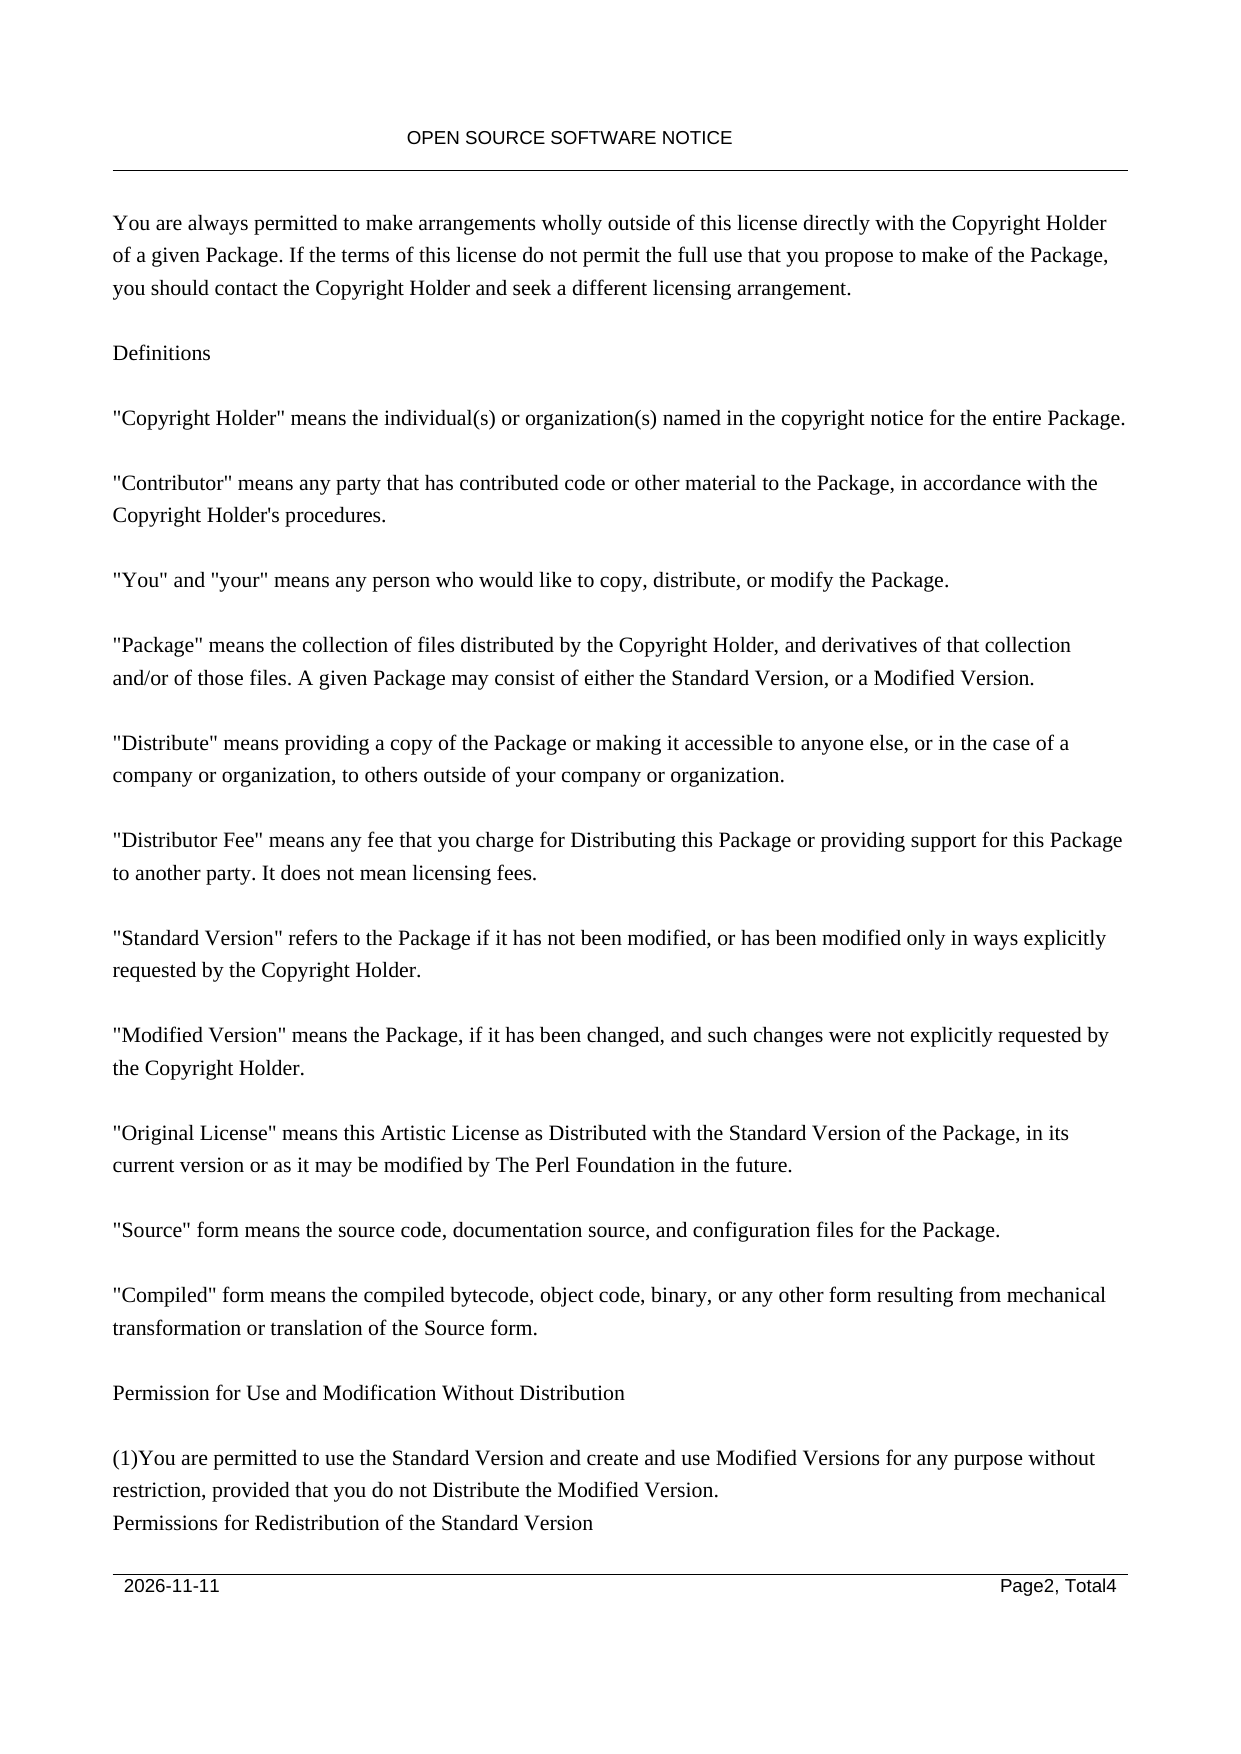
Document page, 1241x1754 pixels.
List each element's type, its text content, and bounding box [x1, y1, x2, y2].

text Permission for Use and Modification Without Distribution [112, 1376, 1128, 1409]
text Definitions [112, 336, 1128, 369]
text You are always permitted to make arrangements wholly outside of this license directly with the Copyright Holder of a given Package. If the terms of this license do not permit the full use that you propose to make of the Package, you should contact the Copyright Holder and seek a different licensing arrangement. [112, 206, 1128, 304]
text "You" and "your" means any person who would like to copy, distribute, or modify the Package. [112, 564, 1128, 596]
text "Distribute" means providing a copy of the Package or making it accessible to anyone else, or in the case of a company or organization, to others outside of your company or organization. [112, 726, 1128, 791]
text "Standard Version" refers to the Package if it has not been modified, or has been modified only in ways explicitly requested by the Copyright Holder. [112, 921, 1128, 986]
text Permissions for Redistribution of the Standard Version [112, 1506, 1128, 1539]
text "Modified Version" means the Package, if it has been changed, and such changes were not explicitly requested by the Copyright Holder. [112, 1019, 1128, 1084]
text "Source" form means the source code, documentation source, and configuration files for the Package. [112, 1214, 1128, 1246]
text "Compiled" form means the compiled bytecode, object code, binary, or any other form resulting from mechanical transformation or translation of the Source form. [112, 1279, 1128, 1344]
text "Original License" means this Artistic License as Distributed with the Standard Version of the Package, in its current version or as it may be modified by The Perl Foundation in the future. [112, 1116, 1128, 1181]
text (1)You are permitted to use the Standard Version and create and use Modified Versions for any purpose without restriction, provided that you do not Distribute the Modified Version. [112, 1441, 1128, 1506]
text "Contributor" means any party that has contributed code or other material to the Package, in accordance with the Copyright Holder's procedures. [112, 466, 1128, 531]
text "Copyright Holder" means the individual(s) or organization(s) named in the copyright notice for the entire Package. [112, 401, 1128, 434]
text "Distributor Fee" means any fee that you charge for Distributing this Package or providing support for this Package to another party. It does not mean licensing fees. [112, 824, 1128, 889]
text "Package" means the collection of files distributed by the Copyright Holder, and derivatives of that collection and/or of those files. A given Package may consist of either the Standard Version, or a Modified Version. [112, 629, 1128, 694]
